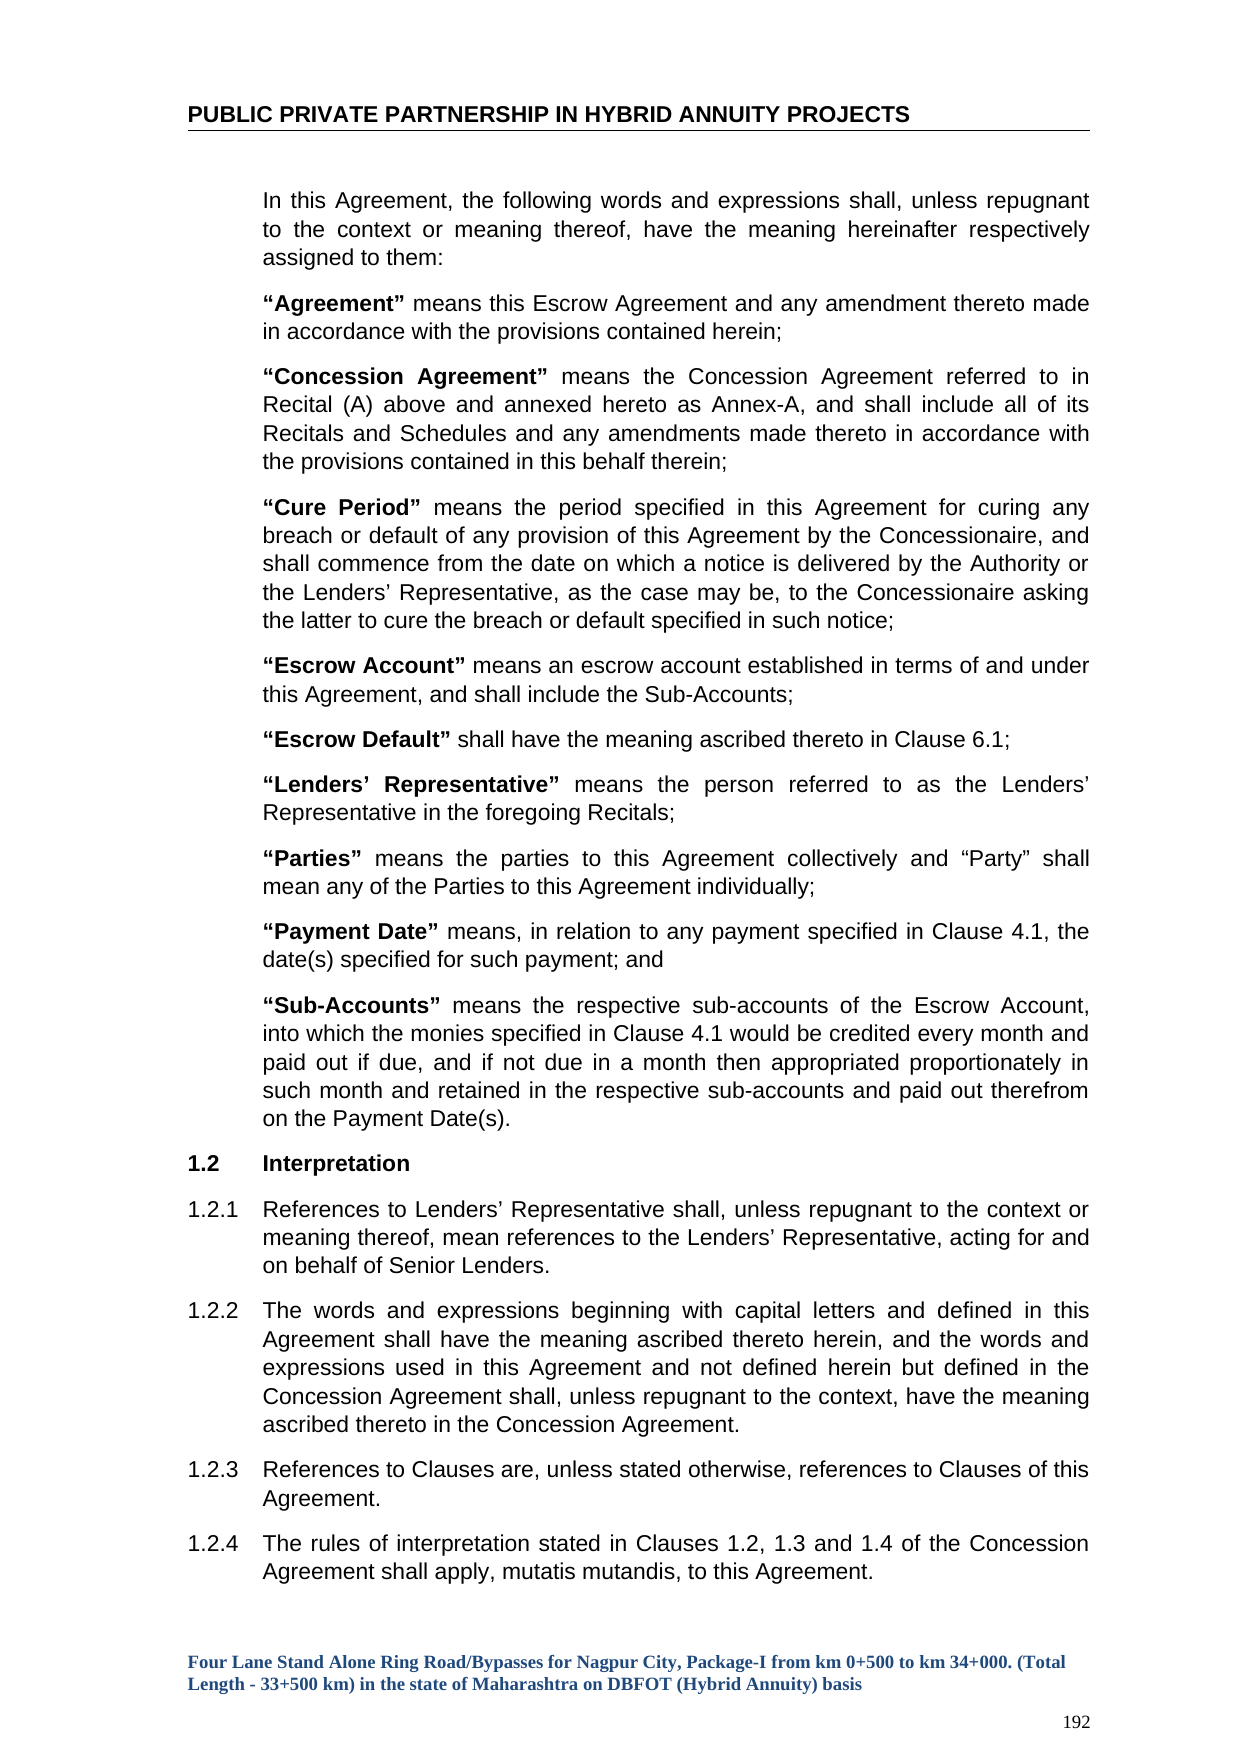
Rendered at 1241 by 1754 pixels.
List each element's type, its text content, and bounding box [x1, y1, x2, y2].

text “Agreement” means this Escrow Agreement and any amendment thereto made in accordance with the provisions contained herein; [262, 289, 1090, 344]
text “Lenders’ Representative” means the person referred to as the Lenders’ Representative in the foregoing Recitals; [262, 771, 1090, 826]
text 1.2 Interpretation [187, 1150, 1090, 1177]
text 1.2.3 References to Clauses are, unless stated otherwise, references to Clauses of this Agreement. [187, 1456, 1090, 1511]
text “Sub-Accounts” means the respective sub-accounts of the Escrow Account, into which the monies specified in Clause 4.1 would be credited every month and paid out if due, and if not due in a month then appropriated proportionately in such month and retained in the respective sub-accounts and paid out therefrom on the Payment Date(s). [262, 992, 1090, 1132]
text “Escrow Default” shall have the meaning ascribed thereto in Clause 6.1; [187, 726, 1090, 752]
text “Payment Date” means, in relation to any payment specified in Clause 4.1, the date(s) specified for such payment; and [262, 918, 1090, 973]
text In this Agreement, the following words and expressions shall, unless repugnant to the context or meaning thereof, have the meaning hereinafter respectively assigned to them: [262, 187, 1090, 271]
text 1.2.1 References to Lenders’ Representative shall, unless repugnant to the context or meaning thereof, mean references to the Lenders’ Representative, acting for and on behalf of Senior Lenders. [187, 1196, 1090, 1279]
text “Parties” means the parties to this Agreement collectively and “Party” shall mean any of the Parties to this Agreement individually; [262, 844, 1090, 899]
text “Cure Period” means the period specified in this Agreement for curing any breach or default of any provision of this Agreement by the Concessionaire, and shall commence from the date on which a notice is delivered by the Authority or the Lenders’ Representative, as the case may be, to the Concessionaire asking the latter to cure the breach or default specified in such notice; [262, 493, 1090, 633]
text 1.2.4 The rules of interpretation stated in Clauses 1.2, 1.3 and 1.4 of the Concession Agreement shall apply, mutatis mutandis, to this Agreement. [187, 1530, 1090, 1585]
text “Concession Agreement” means the Concession Agreement referred to in Recital (A) above and annexed hereto as Annex-A, and shall include all of its Recitals and Schedules and any amendments made thereto in accordance with the provisions contained in this behalf therein; [262, 363, 1090, 475]
text 1.2.2 The words and expressions beginning with capital letters and defined in this Agreement shall have the meaning ascribed thereto herein, and the words and expressions used in this Agreement and not defined herein but defined in the Concession Agreement shall, unless repugnant to the context, have the meaning ascribed thereto in the Concession Agreement. [187, 1297, 1090, 1438]
text “Escrow Account” means an escrow account established in terms of and under this Agreement, and shall include the Sub-Accounts; [262, 652, 1090, 707]
